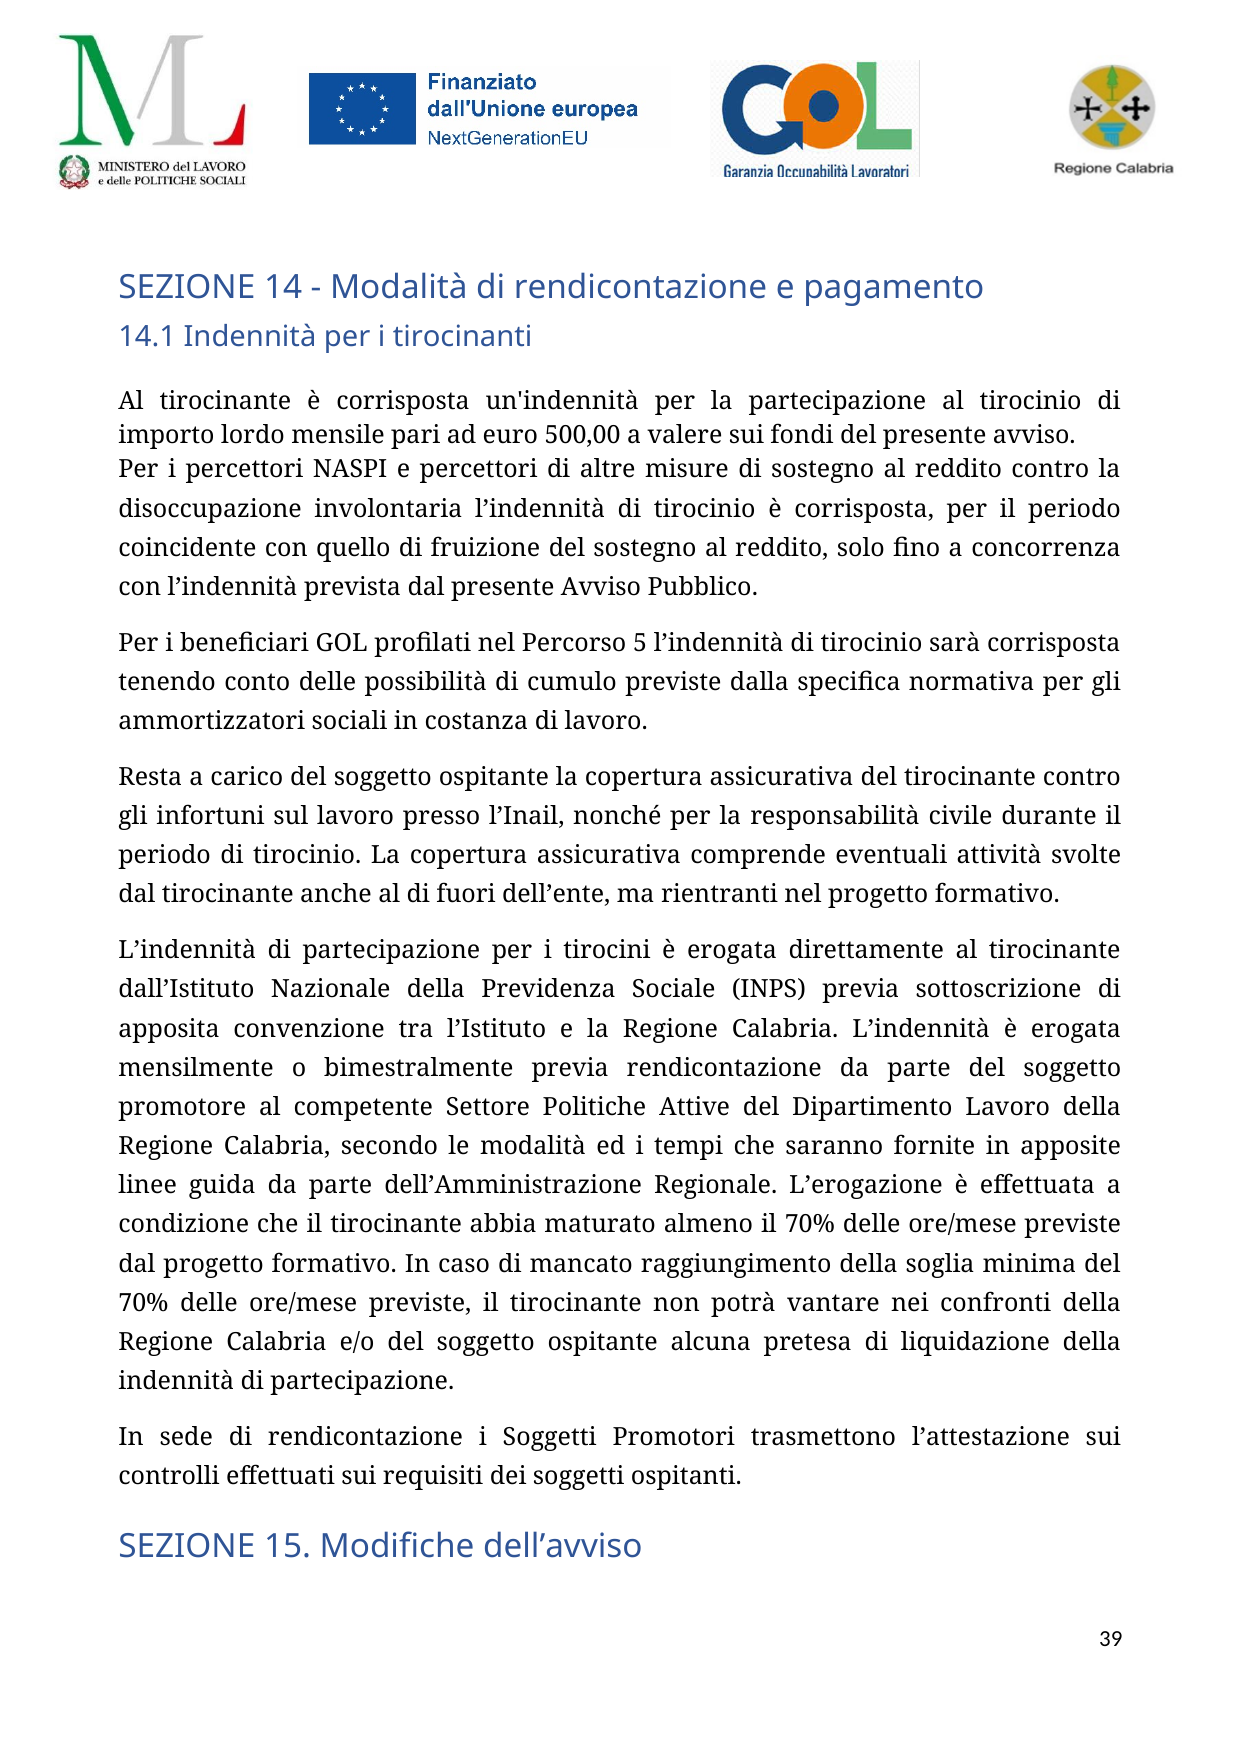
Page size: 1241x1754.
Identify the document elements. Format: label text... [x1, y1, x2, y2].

text In sede di rendicontazione i Soggetti Promotori trasmettono l’attestazione sui controlli effettuati sui requisiti dei soggetti ospitanti. [118, 1418, 1122, 1492]
picture [33, 33, 272, 190]
subtitle 14.1 Indennità per i tirocinanti [118, 315, 1122, 355]
picture [1043, 55, 1184, 187]
text Resta a carico del soggetto ospitante la copertura assicurativa del tirocinante contro gli infortuni sul lavoro presso l’Inail, nonché per la responsabilità civile durante il periodo di tirocinio. La copertura assicurativa comprende eventuali attività svolte dal tirocinante anche al di fuori dell’ente, ma rientranti nel progetto formativo. [118, 758, 1122, 910]
text Al tirocinante è corrisposta un'indennità per la partecipazione al tirocinio di importo lordo mensile pari ad euro 500,00 a valere sui fondi del presente avviso. [118, 383, 1122, 451]
picture [295, 66, 671, 148]
subtitle SEZIONE 15. Modifiche dell’avviso [118, 1522, 1122, 1567]
text L’indennità di partecipazione per i tirocini è erogata direttamente al tirocinante dall’Istituto Nazionale della Previdenza Sociale (INPS) previa sottoscrizione di apposita convenzione tra l’Istituto e la Regione Calabria. L’indennità è erogata mensilmente o bimestralmente previa rendicontazione da parte del soggetto promotore al competente Settore Politiche Attive del Dipartimento Lavoro della Regione Calabria, secondo le modalità ed i tempi che saranno fornite in apposite linee guida da parte dell’Amministrazione Regionale. L’erogazione è effettuata a condizione che il tirocinante abbia maturato almeno il 70% delle ore/mese previste dal progetto formativo. In caso di mancato raggiungimento della soglia minima del 70% delle ore/mese previste, il tirocinante non potrà vantare nei confronti della Regione Calabria e/o del soggetto ospitante alcuna pretesa di liquidazione della indennità di partecipazione. [118, 932, 1122, 1397]
text Per i percettori NASPI e percettori di altre misure di sostegno al reddito contro la disoccupazione involontaria l’indennità di tirocinio è corrisposta, per il periodo coincidente con quello di fruizione del sostegno al reddito, solo fino a concorrenza con l’indennità prevista dal presente Avviso Pubblico. [118, 451, 1122, 603]
picture [710, 60, 920, 177]
text Per i beneficiari GOL profilati nel Percorso 5 l’indennità di tirocinio sarà corrisposta tenendo conto delle possibilità di cumulo previste dalla specifica normativa per gli ammortizzatori sociali in costanza di lavoro. [118, 624, 1122, 737]
subtitle SEZIONE 14 - Modalità di rendicontazione e pagamento [118, 263, 1122, 308]
